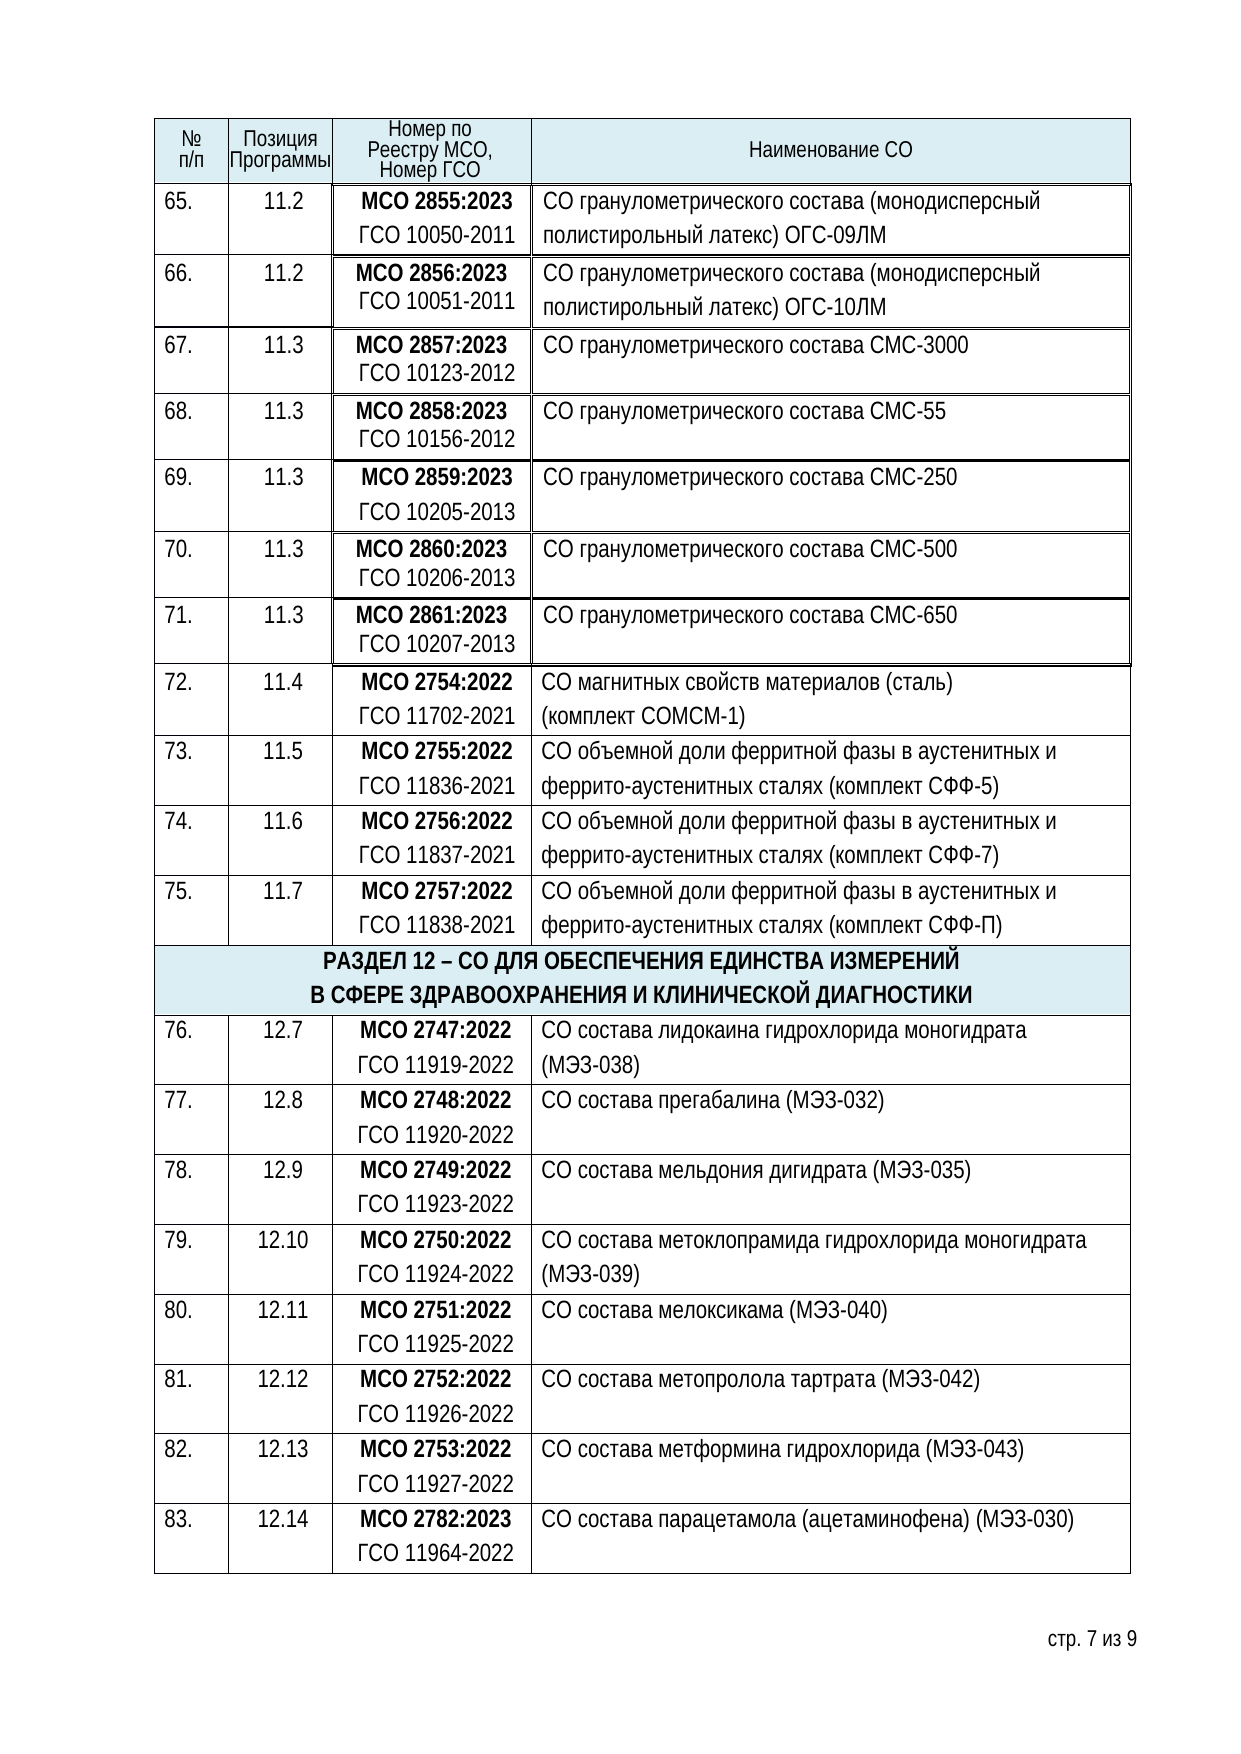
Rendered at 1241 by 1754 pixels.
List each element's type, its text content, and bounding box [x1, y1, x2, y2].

table_cell СО гранулометрического состава СМС-55 [533, 396, 1129, 459]
table_cell 11.3 [229, 394, 331, 459]
table_cell СО гранулометрического состава СМС-3000 [533, 330, 1129, 393]
table_cell [155, 328, 228, 393]
table_cell МСО 2858:2023 ГСО 10156-2012 [334, 396, 530, 459]
table_cell 11.6 [229, 806, 332, 875]
table_cell МСО 2754:2022 ГСО 11702-2021 [333, 667, 531, 735]
table_cell [155, 664, 228, 735]
table_cell МСО 2756:2022 ГСО 11837-2021 [333, 806, 531, 875]
table_cell СО состава прегабалина (МЭЗ-032) [532, 1085, 1130, 1154]
table_cell [155, 1434, 228, 1503]
table_cell [155, 184, 228, 254]
table_cell [155, 876, 228, 945]
table_cell СО гранулометрического состава СМС-500 [533, 534, 1129, 597]
table_cell [155, 1155, 228, 1224]
table_cell [155, 736, 228, 805]
table_cell [155, 1295, 228, 1363]
table_cell МСО 2757:2022 ГСО 11838-2021 [333, 876, 531, 945]
table_cell СО состава мельдония дигидрата (МЭЗ-035) [532, 1155, 1130, 1224]
table_cell МСО 2856:2023 ГСО 10051-2011 [334, 258, 530, 326]
table_cell 12.9 [229, 1155, 332, 1224]
table_cell 12.14 [229, 1504, 332, 1573]
table_cell 12.11 [229, 1295, 332, 1363]
table_cell МСО 2748:2022 ГСО 11920-2022 [333, 1085, 531, 1154]
table_cell СО объемной доли ферритной фазы в аустенитных и феррито-аустенитных сталях (комплект СФФ-П) [532, 876, 1130, 945]
table_cell 11.2 [229, 184, 331, 254]
table_cell МСО 2753:2022 ГСО 11927-2022 [333, 1434, 531, 1503]
table_cell 11.7 [229, 876, 332, 945]
table_cell МСО 2752:2022 ГСО 11926-2022 [333, 1365, 531, 1433]
table_cell [155, 460, 228, 531]
table_cell 11.5 [229, 736, 332, 805]
table_cell [155, 394, 228, 459]
table_cell 12.12 [229, 1365, 332, 1433]
table_header Номер по Реестру МСО, Номер ГСО [333, 119, 531, 182]
table_cell [155, 255, 228, 326]
table_cell МСО 2749:2022 ГСО 11923-2022 [333, 1155, 531, 1224]
table_cell 11.2 [229, 255, 331, 326]
table_cell СО состава метоклопрамида гидрохлорида моногидрата (МЭЗ-039) [532, 1225, 1130, 1294]
table_cell СО объемной доли ферритной фазы в аустенитных и феррито-аустенитных сталях (комплект СФФ-5) [532, 736, 1130, 805]
table_cell СО гранулометрического состава (монодисперсный полистирольный латекс) ОГС-09ЛМ [533, 186, 1129, 254]
table_cell МСО 2755:2022 ГСО 11836-2021 [333, 736, 531, 805]
table_cell СО состава парацетамола (ацетаминофена) (МЭЗ-030) [532, 1504, 1130, 1573]
table_cell 11.3 [229, 598, 331, 663]
table_cell РАЗДЕЛ 12 – СО ДЛЯ ОБЕСПЕЧЕНИЯ ЕДИНСТВА ИЗМЕРЕНИЙ В СФЕРЕ ЗДРАВООХРАНЕНИЯ И КЛИНИЧЕСКОЙ ДИАГНОСТИКИ [155, 946, 1130, 1014]
table_cell [155, 532, 228, 597]
table_cell 11.3 [229, 460, 331, 531]
table_cell МСО 2747:2022 ГСО 11919-2022 [333, 1016, 531, 1084]
table_cell [155, 1365, 228, 1433]
table_cell [155, 1225, 228, 1294]
table_cell [155, 1504, 228, 1573]
table_cell СО гранулометрического состава СМС-650 [533, 600, 1129, 663]
table_header Наименование СО [532, 119, 1130, 182]
table_cell СО магнитных свойств материалов (сталь) (комплект СОМСМ-1) [532, 667, 1130, 735]
table_cell 12.10 [229, 1225, 332, 1294]
table_cell МСО 2860:2023 ГСО 10206-2013 [334, 534, 530, 597]
table_cell [155, 806, 228, 875]
table_cell 12.13 [229, 1434, 332, 1503]
table_header № п/п [155, 119, 228, 182]
table_cell СО состава метопролола тартрата (МЭЗ-042) [532, 1365, 1130, 1433]
table_cell МСО 2861:2023 ГСО 10207-2013 [334, 600, 530, 663]
table_cell 12.8 [229, 1085, 332, 1154]
table_cell СО состава лидокаина гидрохлорида моногидрата (МЭЗ-038) [532, 1016, 1130, 1084]
table_cell МСО 2782:2023 ГСО 11964-2022 [333, 1504, 531, 1573]
table_cell МСО 2857:2023 ГСО 10123-2012 [334, 330, 530, 393]
table_cell [155, 1085, 228, 1154]
table_cell МСО 2750:2022 ГСО 11924-2022 [333, 1225, 531, 1294]
table_cell МСО 2859:2023 ГСО 10205-2013 [334, 462, 530, 531]
table_cell СО гранулометрического состава (монодисперсный полистирольный латекс) ОГС-10ЛМ [533, 258, 1129, 326]
table_cell 12.7 [229, 1016, 332, 1084]
table_cell [155, 1016, 228, 1084]
table_cell СО состава метформина гидрохлорида (МЭЗ-043) [532, 1434, 1130, 1503]
table_cell 11.3 [229, 328, 331, 393]
table_cell 11.3 [229, 532, 331, 597]
table_cell СО объемной доли ферритной фазы в аустенитных и феррито-аустенитных сталях (комплект СФФ-7) [532, 806, 1130, 875]
table_cell МСО 2751:2022 ГСО 11925-2022 [333, 1295, 531, 1363]
table_cell СО состава мелоксикама (МЭЗ-040) [532, 1295, 1130, 1363]
table_cell МСО 2855:2023 ГСО 10050-2011 [334, 186, 530, 254]
table_cell [155, 598, 228, 663]
table_cell СО гранулометрического состава СМС-250 [533, 462, 1129, 531]
table_header Позиция Программы [229, 119, 332, 182]
table_cell 11.4 [229, 664, 332, 735]
